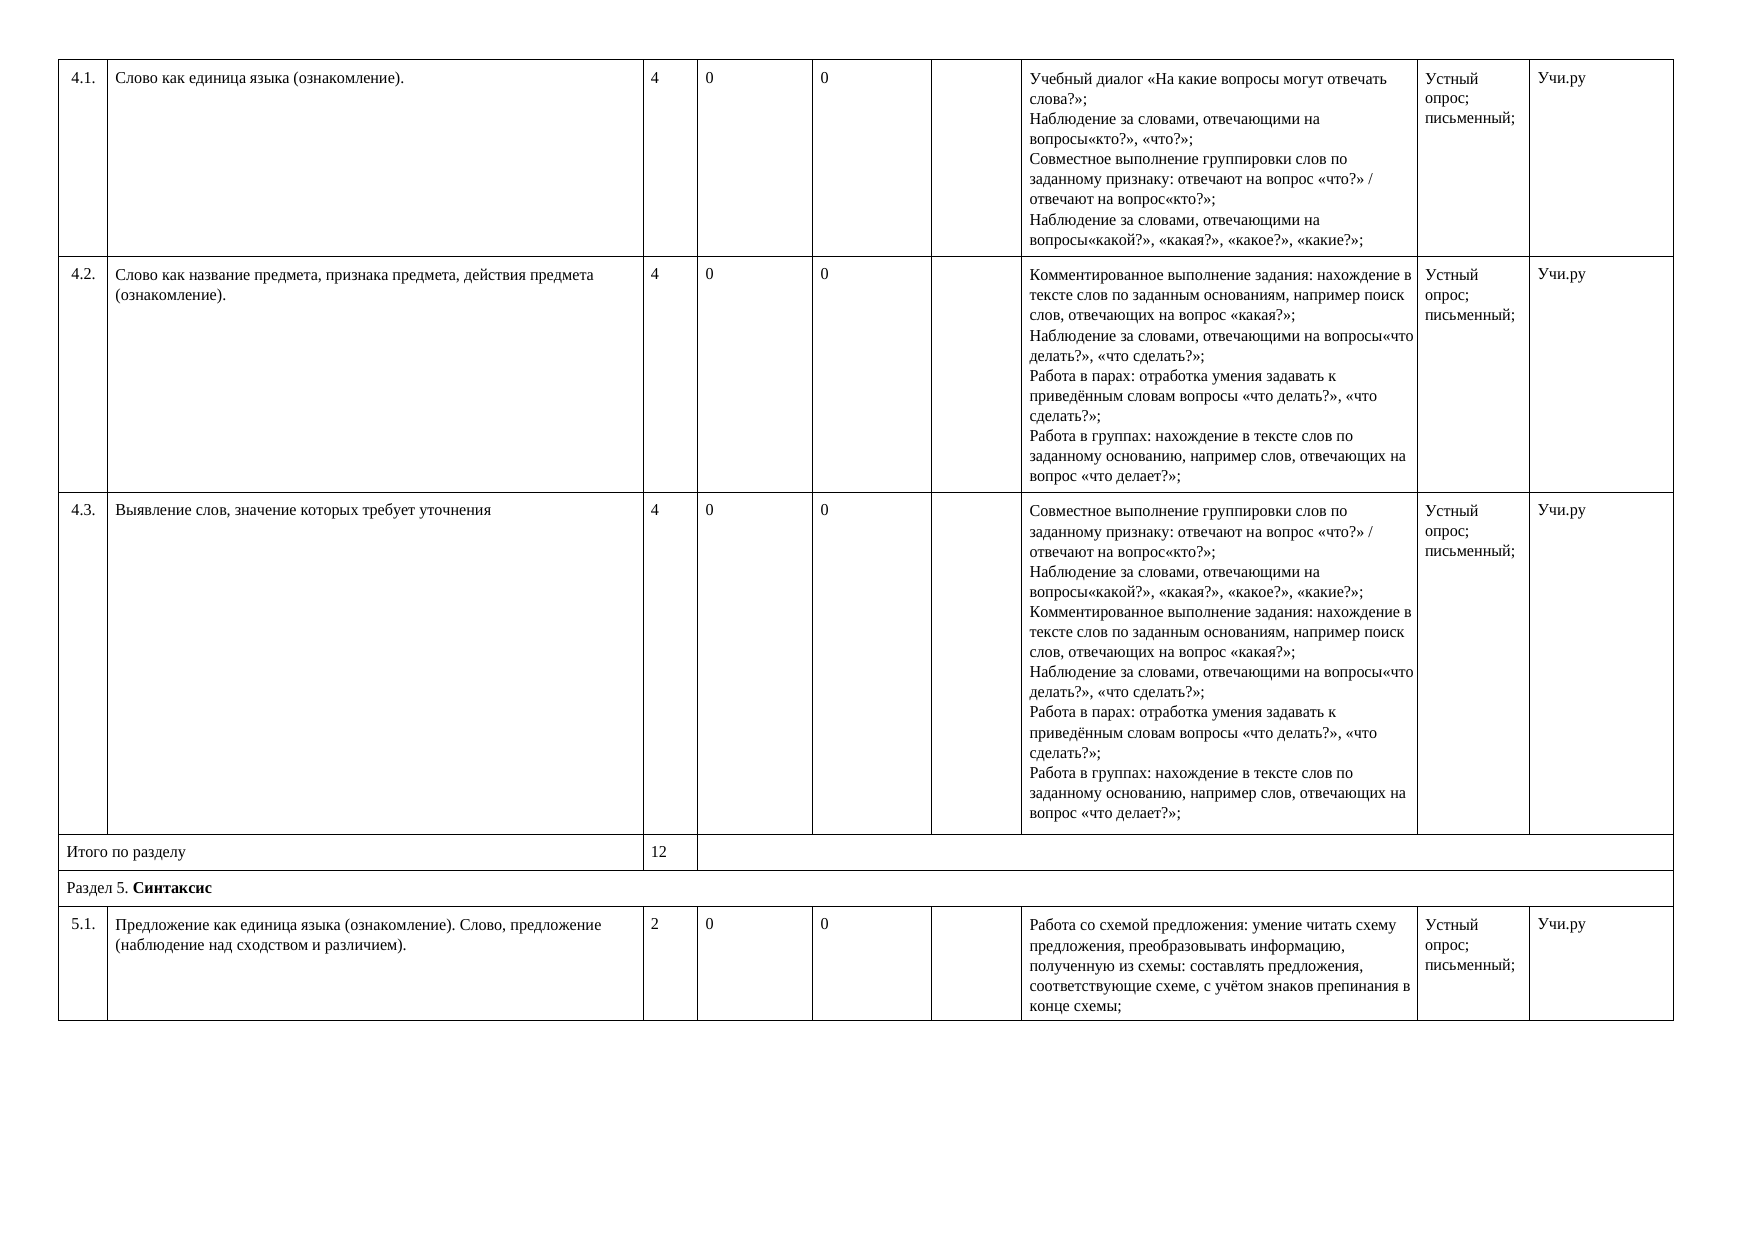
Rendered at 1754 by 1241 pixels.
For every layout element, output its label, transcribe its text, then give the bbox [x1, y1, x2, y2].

table_cell [932, 257, 1021, 492]
table_cell Раздел 5. Синтаксис [59, 871, 1673, 906]
table_cell Учи.ру [1530, 257, 1673, 492]
table_header Учи.ру [1530, 60, 1673, 256]
table_cell 0 [698, 257, 812, 492]
table_cell 0 [813, 493, 931, 833]
table_header Слово как единица языка (ознакомление). [108, 60, 643, 256]
table_header [932, 60, 1021, 256]
table_cell 4.3. [59, 493, 107, 833]
table_cell 5.1. [59, 907, 107, 1020]
table_cell Учи.ру [1530, 493, 1673, 833]
table_cell Работа со схемой предложения: умение читать схему предло​жения, преобразовывать информацию, полученную из схемы: составлять предложения, соответствующие схеме, с учётом знаков препинания в конце схемы; [1022, 907, 1417, 1020]
table_header 4.1. [59, 60, 107, 256]
table_header Учебный диалог «На какие вопросы могут отвечать слова?»; Наблюдение за словами, отвечающими на вопросы«кто?», «что?»; Совместное выполнение группировки слов по заданному признаку: отвечают на вопрос «что?» / отвечают на вопрос«кто?»; Наблюдение за словами, отвечающими на вопросы«какой?», «какая?», «какое?», «какие?»; [1022, 60, 1417, 256]
table_header 0 [813, 60, 931, 256]
table_cell Выявление слов, значение которых требует уточнения [108, 493, 643, 833]
table_cell 4.2. [59, 257, 107, 492]
table_cell Предложение как единица языка (ознакомление). Слово, предложение (наблюдение над сходством и различием). [108, 907, 643, 1020]
table_cell 0 [698, 493, 812, 833]
table_cell Совместное выполнение группировки слов по заданному признаку: отвечают на вопрос «что?» / отвечают на вопрос«кто?»; Наблюдение за словами, отвечающими на вопросы«какой?», «какая?», «какое?», «какие?»; Комментированное выполнение задания: нахождение в тексте слов по заданным основаниям, например поиск слов, отвечающих на вопрос «какая?»; Наблюдение за словами, отвечающими на вопросы«что делать?», «что сделать?»; Работа в парах: отработка умения задавать к приведённым словам вопросы «что делать?», «что сделать?»; Работа в группах: нахождение в тексте слов по заданному основанию, например слов, отвечающих на вопрос «что делает?»; [1022, 493, 1417, 833]
table_header Устный опрос; письменный; [1418, 60, 1529, 256]
table_cell [698, 835, 1673, 870]
table_header 4 [644, 60, 697, 256]
table_cell 4 [644, 493, 697, 833]
table_cell Слово как название предмета, признака предмета, действия предмета (ознакомление). [108, 257, 643, 492]
table_cell 4 [644, 257, 697, 492]
table_cell 0 [813, 257, 931, 492]
table_cell Устный опрос; письменный; [1418, 257, 1529, 492]
table_cell 0 [813, 907, 931, 1020]
table_header 0 [698, 60, 812, 256]
table_cell 2 [644, 907, 697, 1020]
table_cell 0 [698, 907, 812, 1020]
table_cell Итого по разделу [59, 835, 643, 870]
table_cell Устный опрос; письменный; [1418, 493, 1529, 833]
table_cell Учи.ру [1530, 907, 1673, 1020]
table_cell Устный опрос; письменный; [1418, 907, 1529, 1020]
table_cell Комментированное выполнение задания: нахождение в тексте слов по заданным основаниям, например поиск слов, отвечающих на вопрос «какая?»; Наблюдение за словами, отвечающими на вопросы«что делать?», «что сделать?»; Работа в парах: отработка умения задавать к приведённым словам вопросы «что делать?», «что сделать?»; Работа в группах: нахождение в тексте слов по заданному основанию, например слов, отвечающих на вопрос «что делает?»; [1022, 257, 1417, 492]
table_cell 12 [644, 835, 697, 870]
table_cell [932, 907, 1021, 1020]
table_cell [932, 493, 1021, 833]
